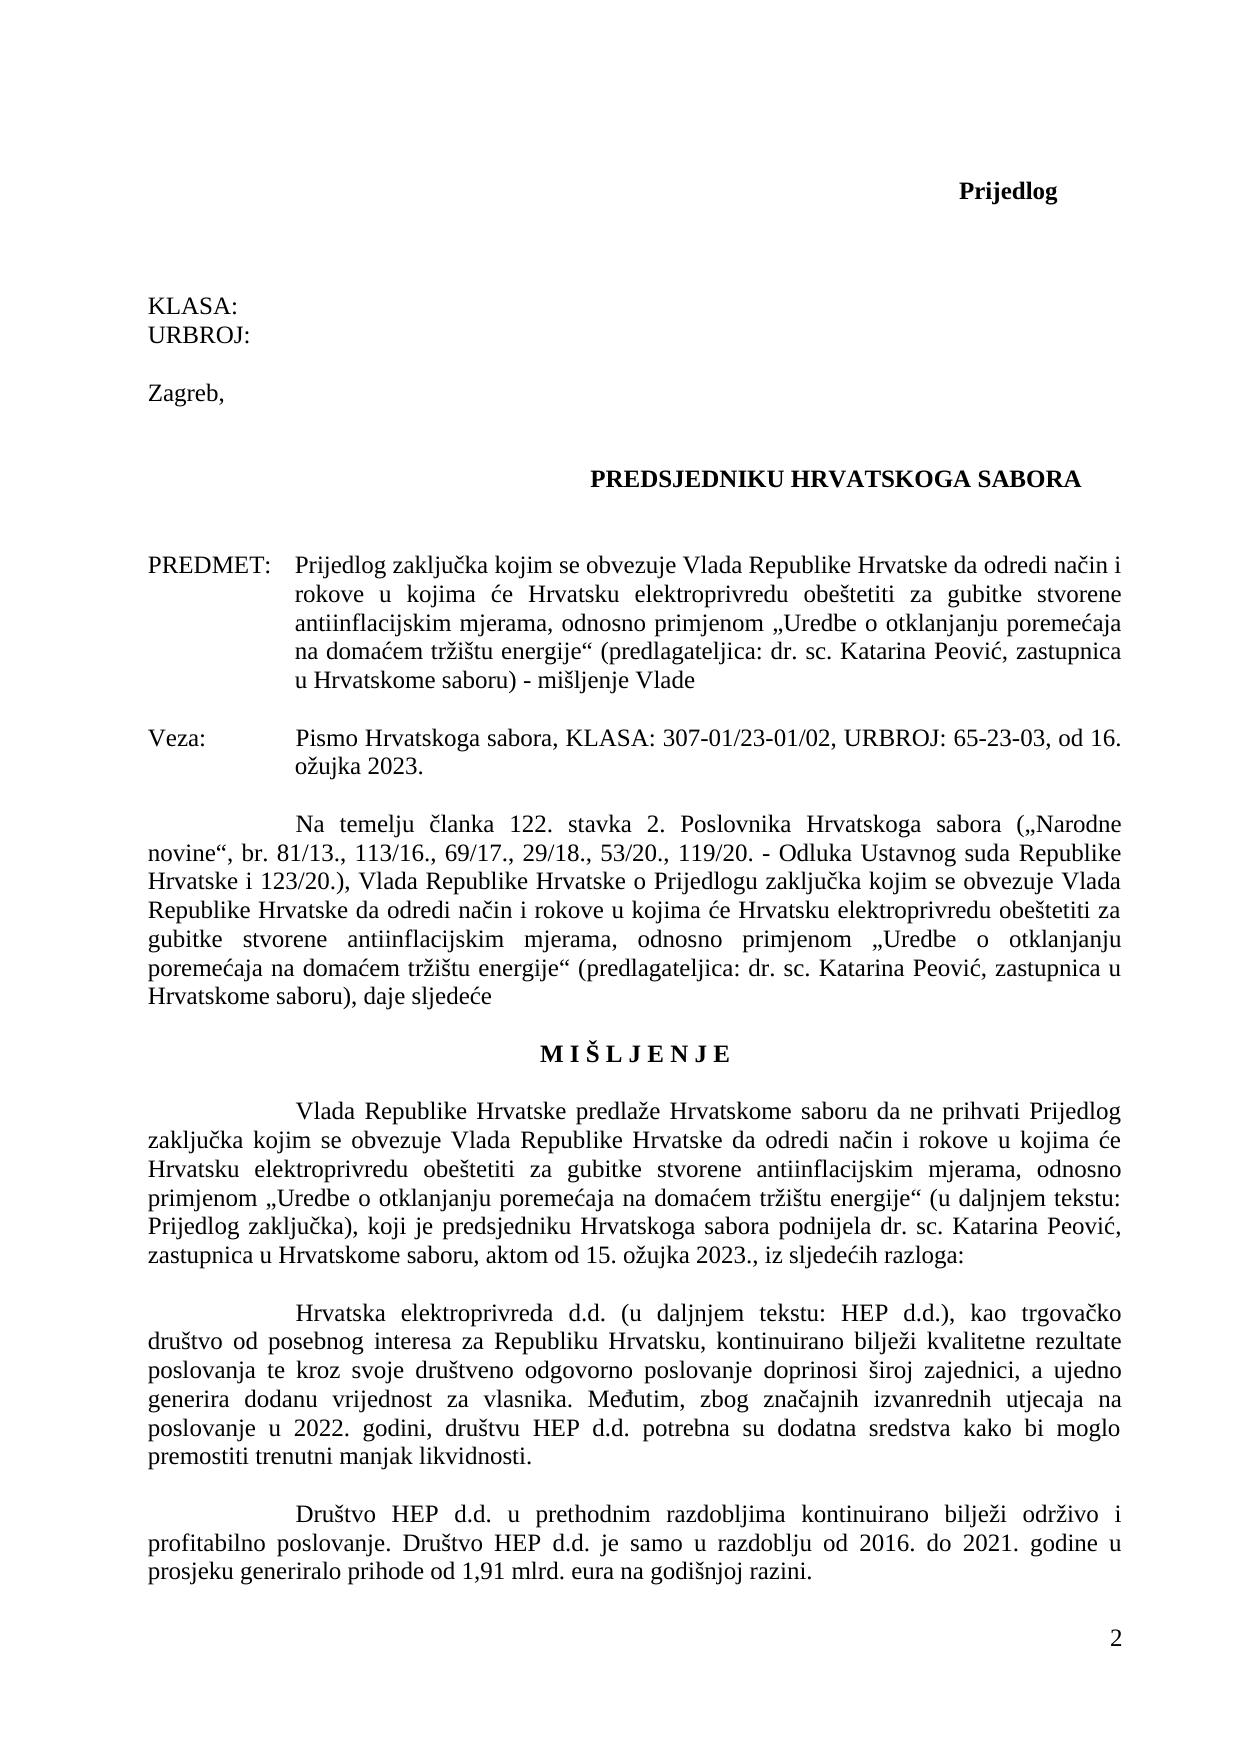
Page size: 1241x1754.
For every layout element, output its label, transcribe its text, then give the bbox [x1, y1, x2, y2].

text Prijedlog [959, 176, 1122, 205]
text Na temelju članka 122. stavka 2. Poslovnika Hrvatskoga sabora („Narodne novine“, br. 81/13., 113/16., 69/17., 29/18., 53/20., 119/20. - Odluka Ustavnog suda Republike Hrvatske i 123/20.), Vlada Republike Hrvatske o Prijedlogu zaključka kojim se obvezuje Vlada Republike Hrvatske da odredi način i rokove u kojima će Hrvatsku elektroprivredu obeštetiti za gubitke stvorene antiinflacijskim mjerama, odnosno primjenom „Uredbe o otklanjanju poremećaja na domaćem tržištu energije“ (predlagateljica: dr. sc. Katarina Peović, zastupnica u Hrvatskome saboru), daje sljedeće [148, 809, 1122, 1010]
text PREDMET: Prijedlog zaključka kojim se obvezuje Vlada Republike Hrvatske da odredi način i rokove u kojima će Hrvatsku elektroprivredu obeštetiti za gubitke stvorene antiinflacijskim mjerama, odnosno primjenom „Uredbe o otklanjanju poremećaja na domaćem tržištu energije“ (predlagateljica: dr. sc. Katarina Peović, zastupnica u Hrvatskome saboru) - mišljenje Vlade [148, 550, 1122, 694]
text Vlada Republike Hrvatske predlaže Hrvatskome saboru da ne prihvati Prijedlog zaključka kojim se obvezuje Vlada Republike Hrvatske da odredi način i rokove u kojima će Hrvatsku elektroprivredu obeštetiti za gubitke stvorene antiinflacijskim mjerama, odnosno primjenom „Uredbe o otklanjanju poremećaja na domaćem tržištu energije“ (u daljnjem tekstu: Prijedlog zaključka), koji je predsjedniku Hrvatskoga sabora podnijela dr. sc. Katarina Peović, zastupnica u Hrvatskome saboru, aktom od 15. ožujka 2023., iz sljedećih razloga: [148, 1096, 1122, 1269]
text URBROJ: [148, 320, 1122, 349]
text Veza: Pismo Hrvatskoga sabora, KLASA: 307-01/23-01/02, URBROJ: 65-23-03, od 16. ožujka 2023. [148, 723, 1122, 780]
text M I Š L J E N J E [148, 1039, 1122, 1068]
text PREDSJEDNIKU HRVATSKOGA SABORA [516, 464, 1122, 493]
text Zagreb, [148, 378, 1122, 406]
text KLASA: [148, 291, 1122, 320]
text Hrvatska elektroprivreda d.d. (u daljnjem tekstu: HEP d.d.), kao trgovačko društvo od posebnog interesa za Republiku Hrvatsku, kontinuirano bilježi kvalitetne rezultate poslovanja te kroz svoje društveno odgovorno poslovanje doprinosi široj zajednici, a ujedno generira dodanu vrijednost za vlasnika. Međutim, zbog značajnih izvanrednih utjecaja na poslovanje u 2022. godini, društvu HEP d.d. potrebna su dodatna sredstva kako bi moglo premostiti trenutni manjak likvidnosti. [148, 1298, 1122, 1470]
text Društvo HEP d.d. u prethodnim razdobljima kontinuirano bilježi održivo i profitabilno poslovanje. Društvo HEP d.d. je samo u razdoblju od 2016. do 2021. godine u prosjeku generiralo prihode od 1,91 mlrd. eura na godišnjoj razini. [148, 1499, 1122, 1585]
